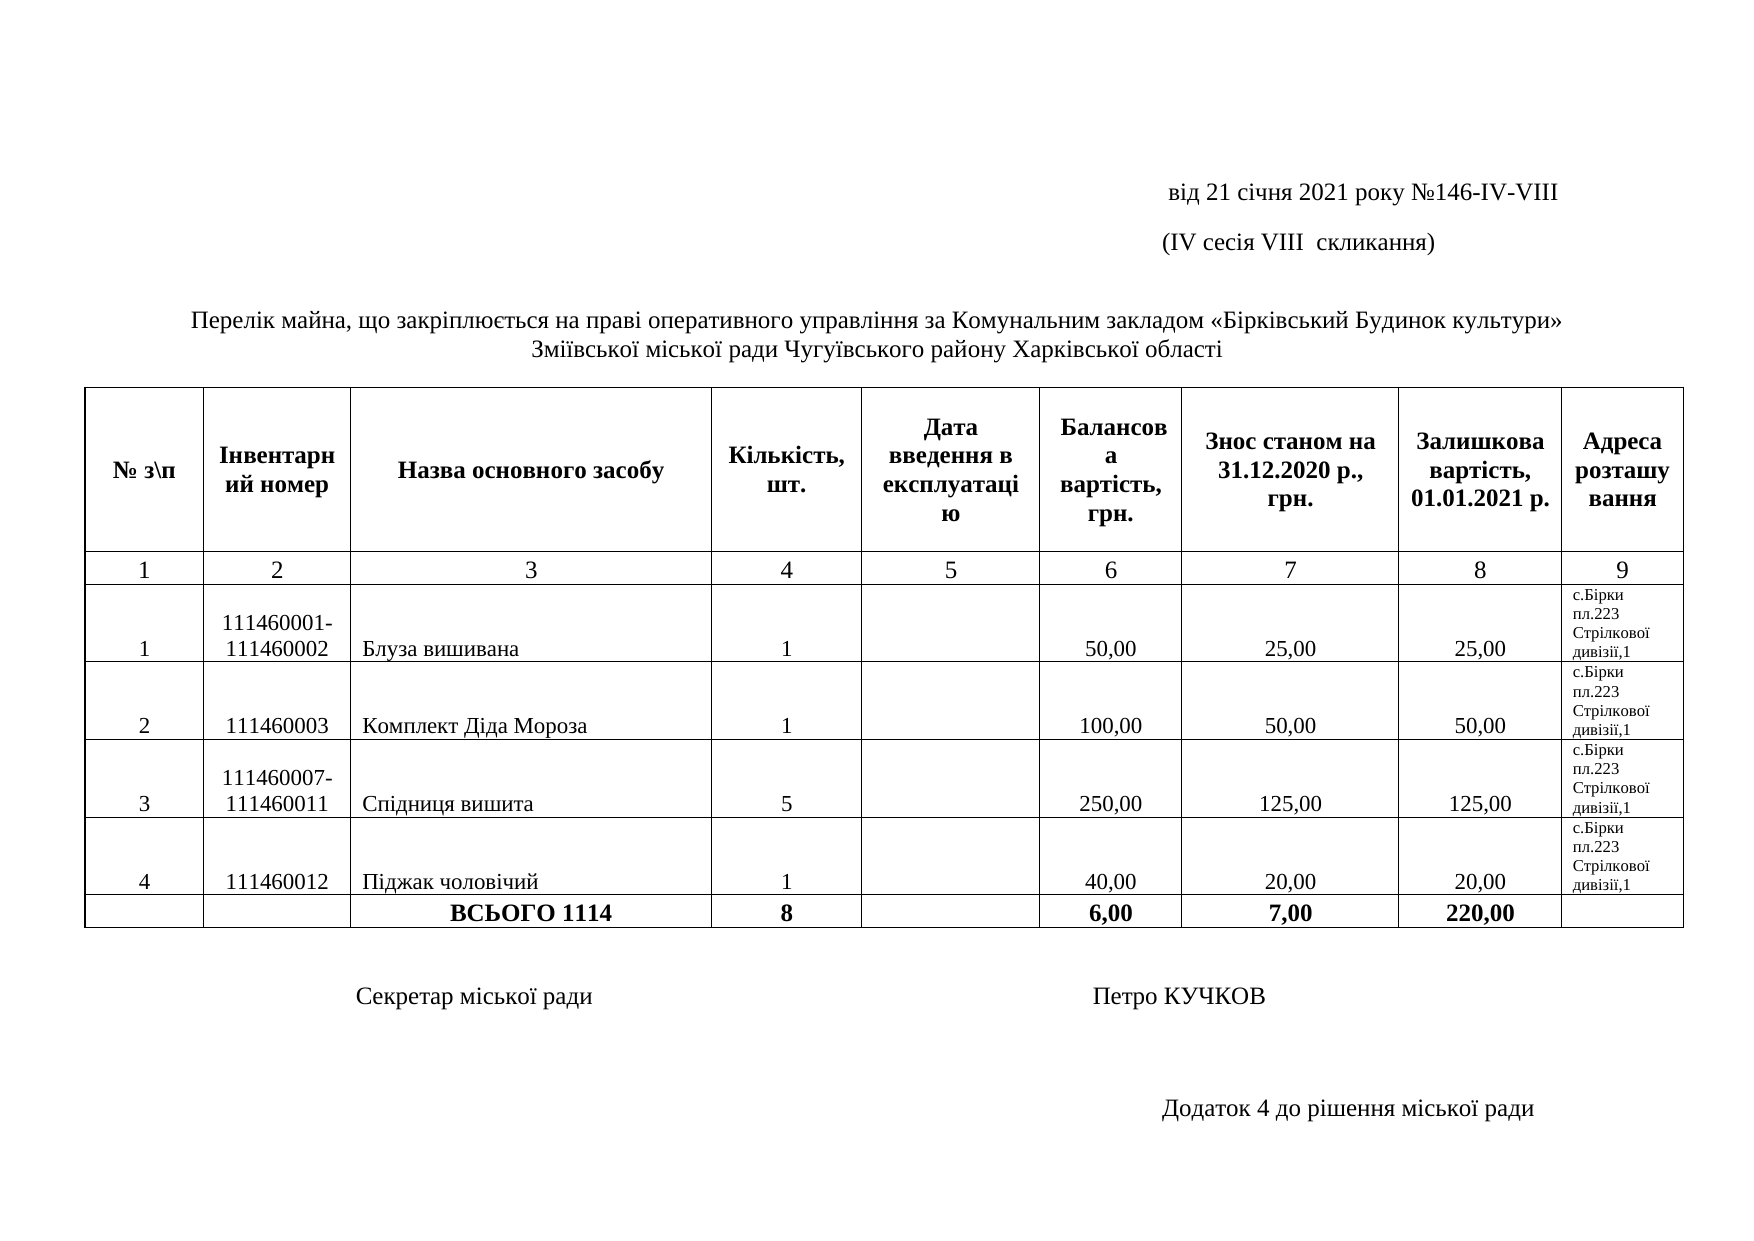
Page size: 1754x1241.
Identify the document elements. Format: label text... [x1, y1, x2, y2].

table_cell 3 [351, 552, 711, 583]
table_cell с.Бірки пл.223 Стрілкової дивізії,1 [1562, 585, 1683, 661]
table_cell [862, 818, 1039, 894]
table_header Інвентарний номер [204, 388, 350, 551]
text Секретар міської ради Петро КУЧКОВ [118, 981, 1636, 1010]
table_cell 1 [712, 585, 861, 661]
table_cell 111460001-111460002 [204, 585, 350, 661]
table_cell 50,00 [1399, 662, 1561, 739]
table_header Назва основного засобу [351, 388, 711, 551]
table_cell 100,00 [1040, 662, 1181, 739]
table_cell Піджак чоловічий [351, 818, 711, 894]
table_cell 40,00 [1040, 818, 1181, 894]
text Перелік майна, що закріплюється на праві оперативного управління за Комунальним закладом «Бірківський Будинок культури» [118, 305, 1636, 334]
table_cell [862, 662, 1039, 739]
table_cell с.Бірки пл.223 Стрілкової дивізії,1 [1562, 818, 1683, 894]
table_cell с.Бірки пл.223 Стрілкової дивізії,1 [1562, 662, 1683, 739]
text Додаток 4 до рішення міської ради [118, 1093, 1636, 1121]
table_cell 8 [712, 895, 861, 927]
table_cell с.Бірки пл.223 Стрілкової дивізії,1 [1562, 740, 1683, 817]
table_cell 25,00 [1182, 585, 1398, 661]
table_cell 111460012 [204, 818, 350, 894]
table_cell 220,00 [1182, 895, 1398, 927]
table_cell 250,00 [1040, 740, 1181, 817]
table_cell 20,00 [1182, 818, 1398, 894]
table_cell 1 [712, 662, 861, 739]
table_cell 9 [1562, 552, 1683, 583]
table_header Дата введення в експлуатацію [862, 388, 1039, 551]
table_cell [86, 895, 203, 927]
table_cell Комплект Діда Мороза [351, 662, 711, 739]
text Зміївської міської ради Чугуївського району Харківської області [118, 334, 1636, 363]
table_cell 4 [86, 818, 203, 894]
table_cell 1 [712, 818, 861, 894]
table_cell [204, 895, 350, 927]
table_cell ВСЬОГО 1114 [351, 895, 711, 927]
table_header Залишкова вартість, 01.01.2021 р. [1399, 388, 1561, 551]
table_cell 5 [862, 552, 1039, 583]
text (IV сесія VIII скликання) [118, 227, 1636, 256]
table_cell 7 [1182, 552, 1398, 583]
table_cell Блуза вишивана [351, 585, 711, 661]
table_cell 8 [1399, 552, 1561, 583]
table_cell 4 [712, 552, 861, 583]
table_header Знос станом на 31.12.2020 р., грн. [1182, 388, 1398, 551]
table_header Адреса розташування [1562, 388, 1683, 551]
table_cell 440,00 [1040, 895, 1181, 927]
table_cell 111460003 [204, 662, 350, 739]
table_cell [1562, 895, 1683, 927]
table_header Кількість, шт. [712, 388, 861, 551]
table_cell 50,00 [1182, 662, 1398, 739]
table_cell [862, 895, 1039, 927]
table_cell 125,00 [1399, 740, 1561, 817]
table_cell 20,00 [1399, 818, 1561, 894]
text від 21 січня 2021 року №146-IV-VIII [118, 177, 1636, 206]
table_header Балансова вартість, грн. [1040, 388, 1181, 551]
table_cell 2 [204, 552, 350, 583]
table_cell 2 [86, 662, 203, 739]
table_cell 25,00 [1399, 585, 1561, 661]
table_cell 125,00 [1182, 740, 1398, 817]
table_cell Спідниця вишита [351, 740, 711, 817]
table_cell 3 [86, 740, 203, 817]
table_cell 50,00 [1040, 585, 1181, 661]
table_cell [862, 585, 1039, 661]
table_cell 111460007-111460011 [204, 740, 350, 817]
table_cell [862, 740, 1039, 817]
table_cell 5 [712, 740, 861, 817]
table_cell 1 [86, 552, 203, 583]
table_header № з\п [86, 388, 203, 551]
table_cell 220,00 [1399, 895, 1561, 927]
table_cell 1 [86, 585, 203, 661]
table_cell 6 [1040, 552, 1181, 583]
